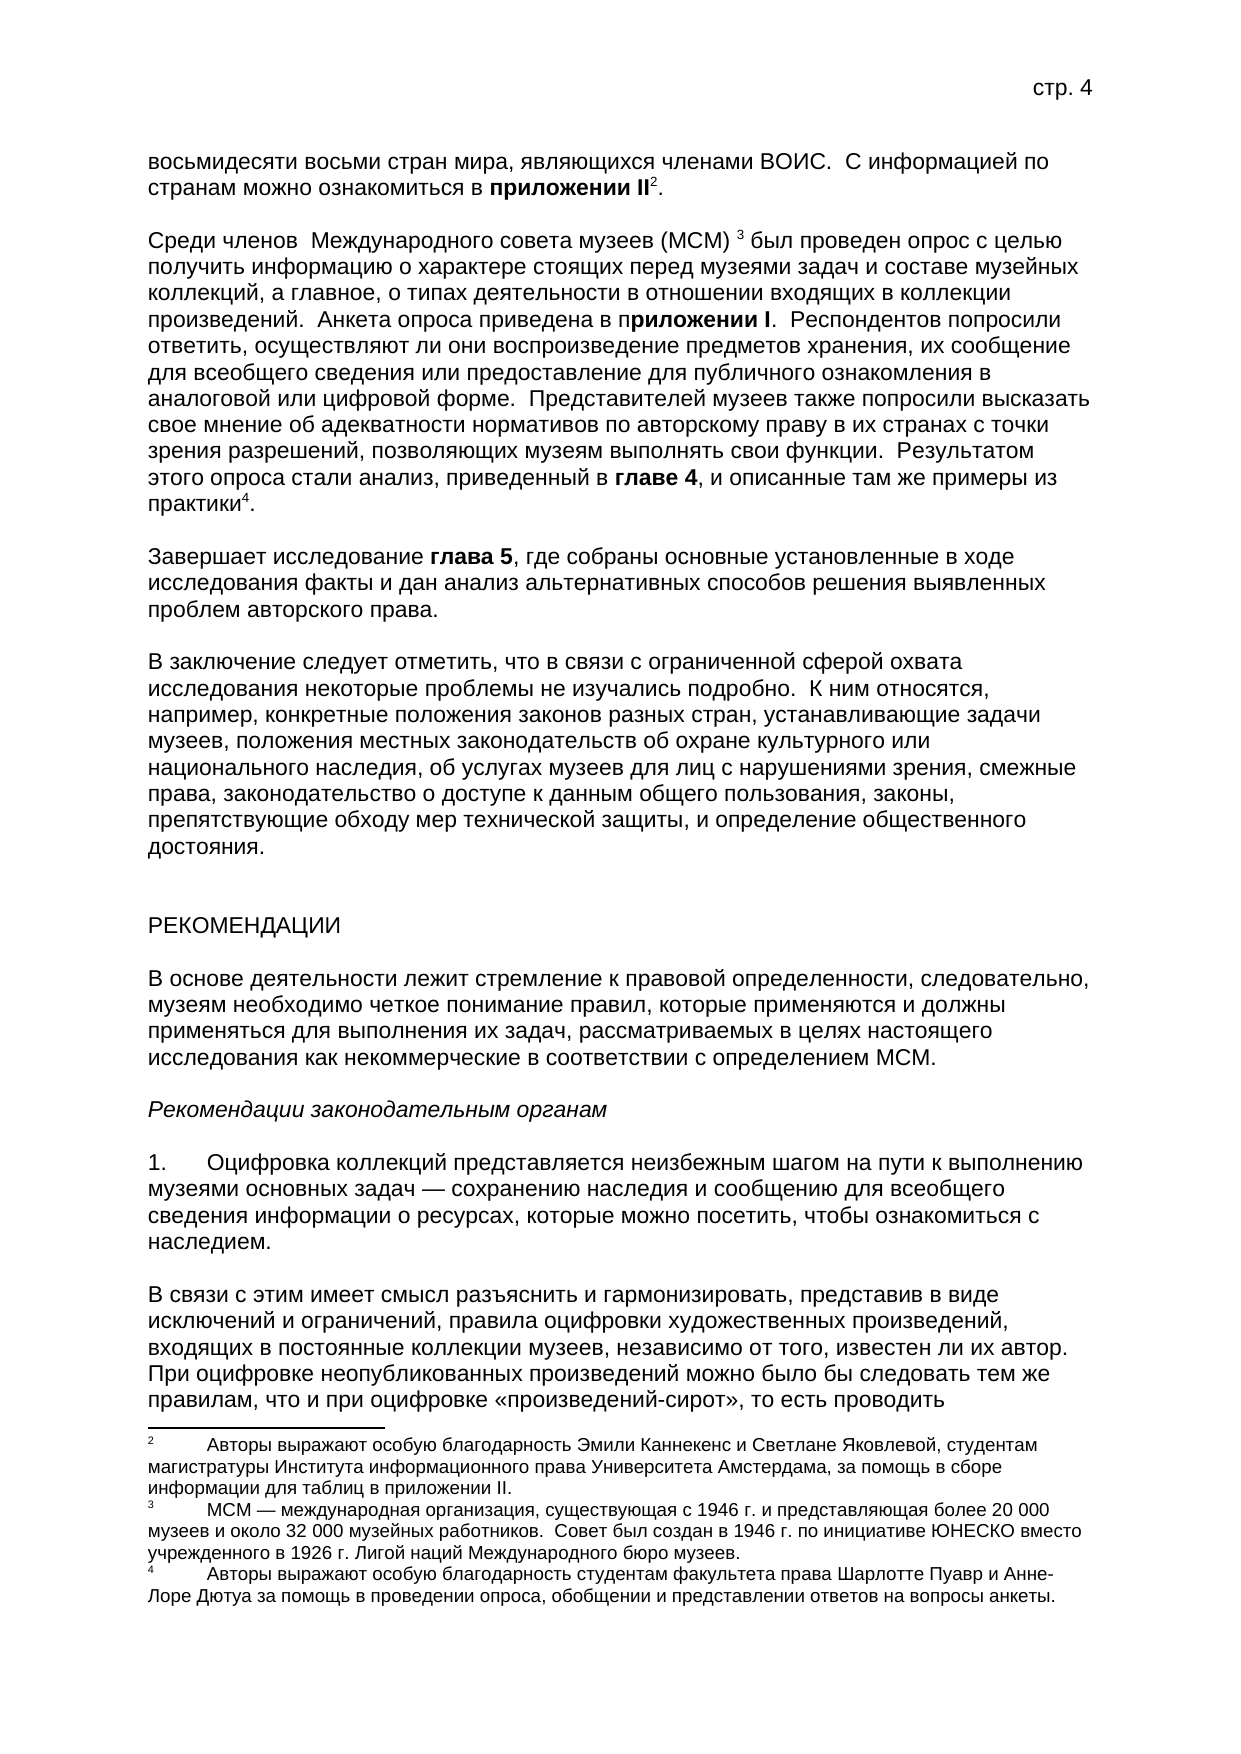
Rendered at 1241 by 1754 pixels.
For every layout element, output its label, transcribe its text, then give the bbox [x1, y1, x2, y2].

text В заключение следует отметить, что в связи с ограниченной сферой охвата исследования некоторые проблемы не изучались подробно. К ним относятся, например, конкретные положения законов разных стран, устанавливающие задачи музеев, положения местных законодательств об охране культурного или национального наследия, об услугах музеев для лиц с нарушениями зрения, смежные права, законодательство о доступе к данным общего пользования, законы, препятствующие обходу мер технической защиты, и определение общественного достояния. [148, 648, 1093, 859]
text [148, 1281, 1093, 1413]
text Завершает исследование глава 5, где собраны основные установленные в ходе исследования факты и дан анализ альтернативных способов решения выявленных проблем авторского права. [148, 543, 1093, 622]
text Среди членов Международного совета музеев (МСМ) был проведен опрос с целью получить информацию о характере стоящих перед музеями задач и составе музейных коллекций, а главное, о типах деятельности в отношении входящих в коллекции произведений. Анкета опроса приведена в приложении I. Респондентов попросили ответить, осуществляют ли они воспроизведение предметов хранения, их сообщение для всеобщего сведения или предоставление для публичного ознакомления в аналоговой или цифровой форме. Представителей музеев также попросили высказать свое мнение об адекватности нормативов по авторскому праву в их странах с точки зрения разрешений, позволяющих музеям выполнять свои функции. Результатом этого опроса стали анализ, приведенный в главе 4, и описанные там же примеры из практики. [148, 227, 1093, 517]
text 1. Оцифровка коллекций представляется неизбежным шагом на пути к выполнению музеями основных задач — сохранению наследия и сообщению для всеобщего сведения информации о ресурсах, которые можно посетить, чтобы ознакомиться с наследием. [148, 1149, 1093, 1254]
text В основе деятельности лежит стремление к правовой определенности, следовательно, музеям необходимо четкое понимание правил, которые применяются и должны применяться для выполнения их задач, рассматриваемых в целях настоящего исследования как некоммерческие в соответствии с определением МСМ. [148, 964, 1093, 1070]
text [148, 148, 1093, 200]
text РЕКОМЕНДАЦИИ [148, 912, 1093, 938]
text Рекомендации законодательным органам [148, 1096, 1093, 1123]
